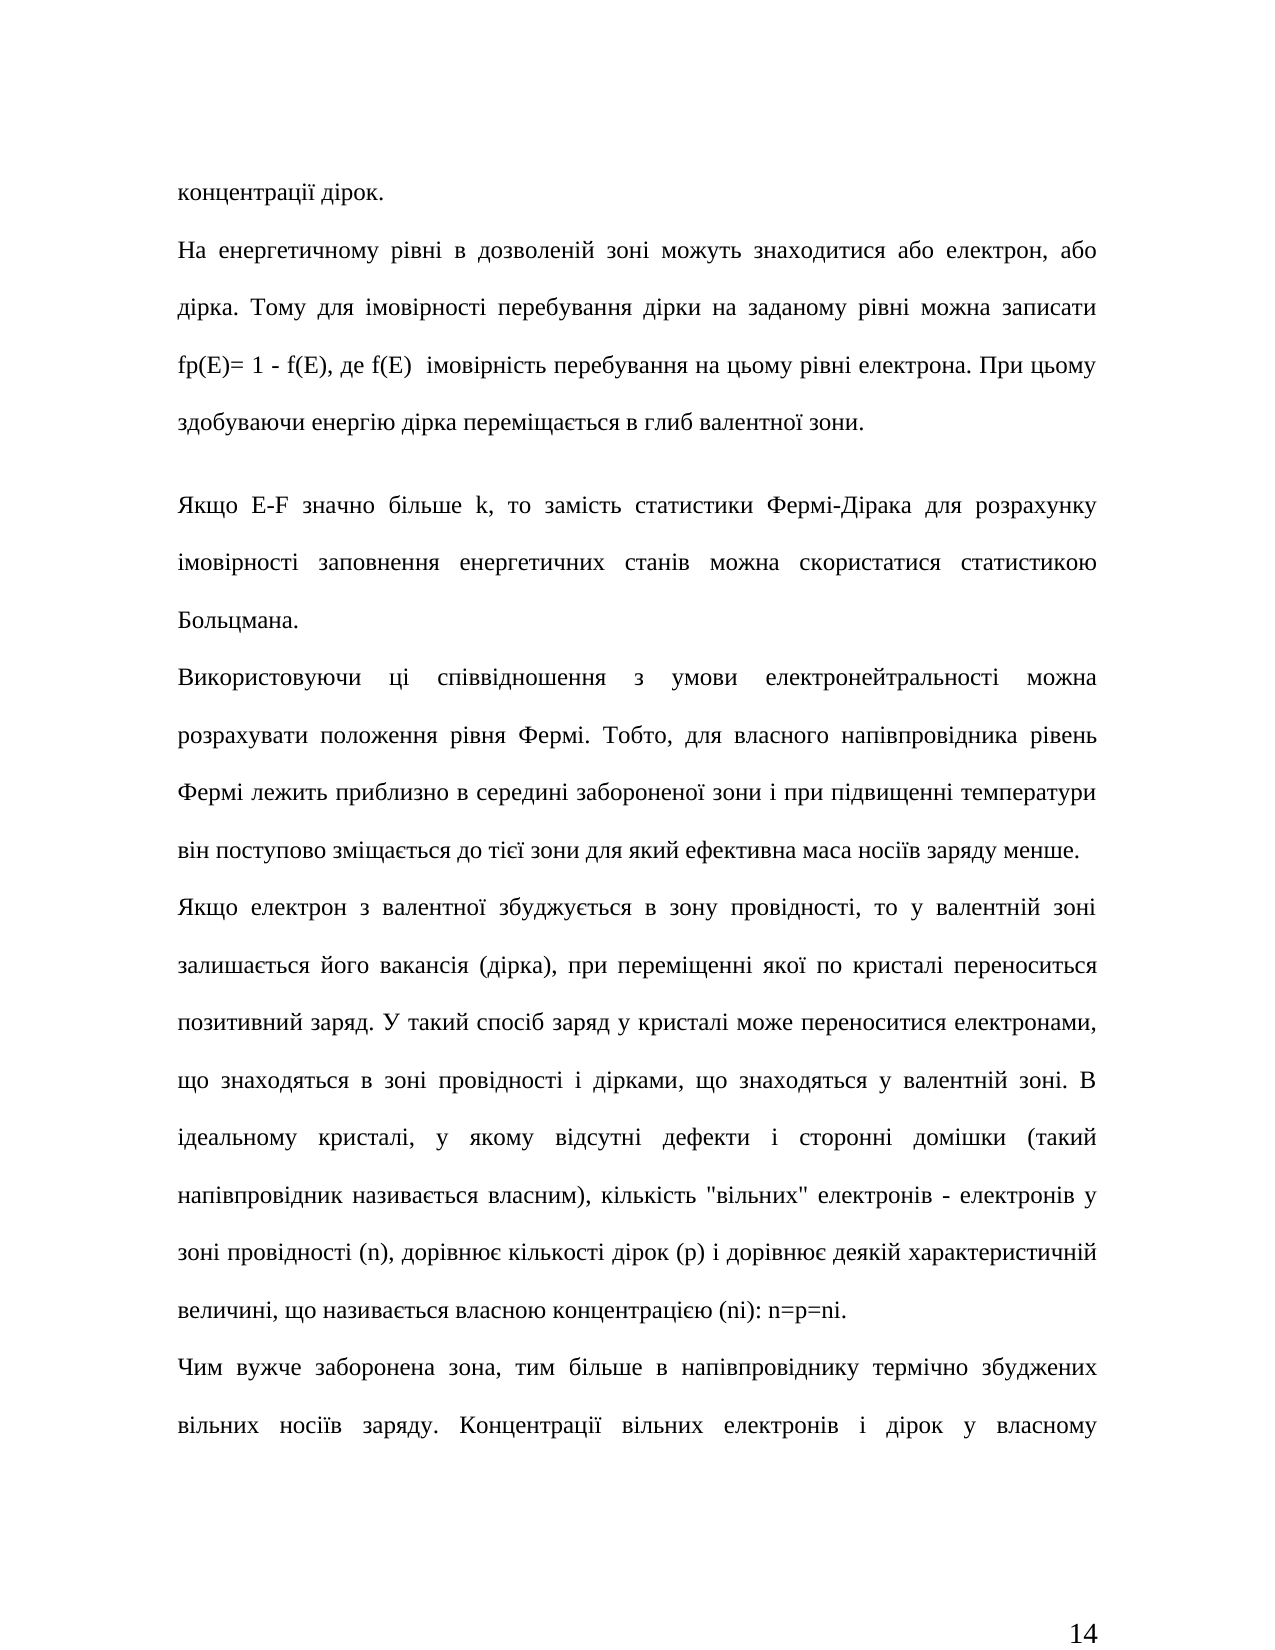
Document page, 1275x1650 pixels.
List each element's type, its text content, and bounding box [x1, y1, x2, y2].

text Використовуючи ці співвідношення з умови електронейтральності можна розрахувати положення рівня Фермі. Тобто, для власного напівпровідника рівень Фермі лежить приблизно в середині забороненої зони і при підвищенні температури він поступово зміщається до тієї зони для який ефективна маса носіїв заряду менше. [177, 662, 1098, 863]
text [177, 177, 1098, 206]
text На енергетичному рівні в дозволеній зоні можуть знаходитися або електрон, або дірка. Тому для імовірності перебування дірки на заданому рівні можна записати fp(E)= 1 - f(E), де f(E) імовірність перебування на цьому рівні електрона. При цьому здобуваючи енергію дірка переміщається в глиб валентної зони. [177, 235, 1098, 436]
text Якщо електрон з валентної збуджується в зону провідності, то у валентній зоні залишається його вакансія (дірка), при переміщенні якої по кристалі переноситься позитивний заряд. У такий спосіб заряд у кристалі може переноситися електронами, що знаходяться в зоні провідності і дірками, що знаходяться у валентній зоні. В ідеальному кристалі, у якому відсутні дефекти і сторонні домішки (такий напівпровідник називається власним), кількість "вільних" електронів - електронів у зоні провідності (n), дорівнює кількості дірок (p) і дорівнює деякій характеристичній величині, що називається власною концентрацією (ni): n=p=ni. [177, 892, 1098, 1323]
text Якщо E-F значно більше k, то замість статистики Фермі-Дірака для розрахунку імовірності заповнення енергетичних станів можна скористатися статистикою Больцмана. [177, 490, 1098, 633]
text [177, 1352, 1098, 1438]
